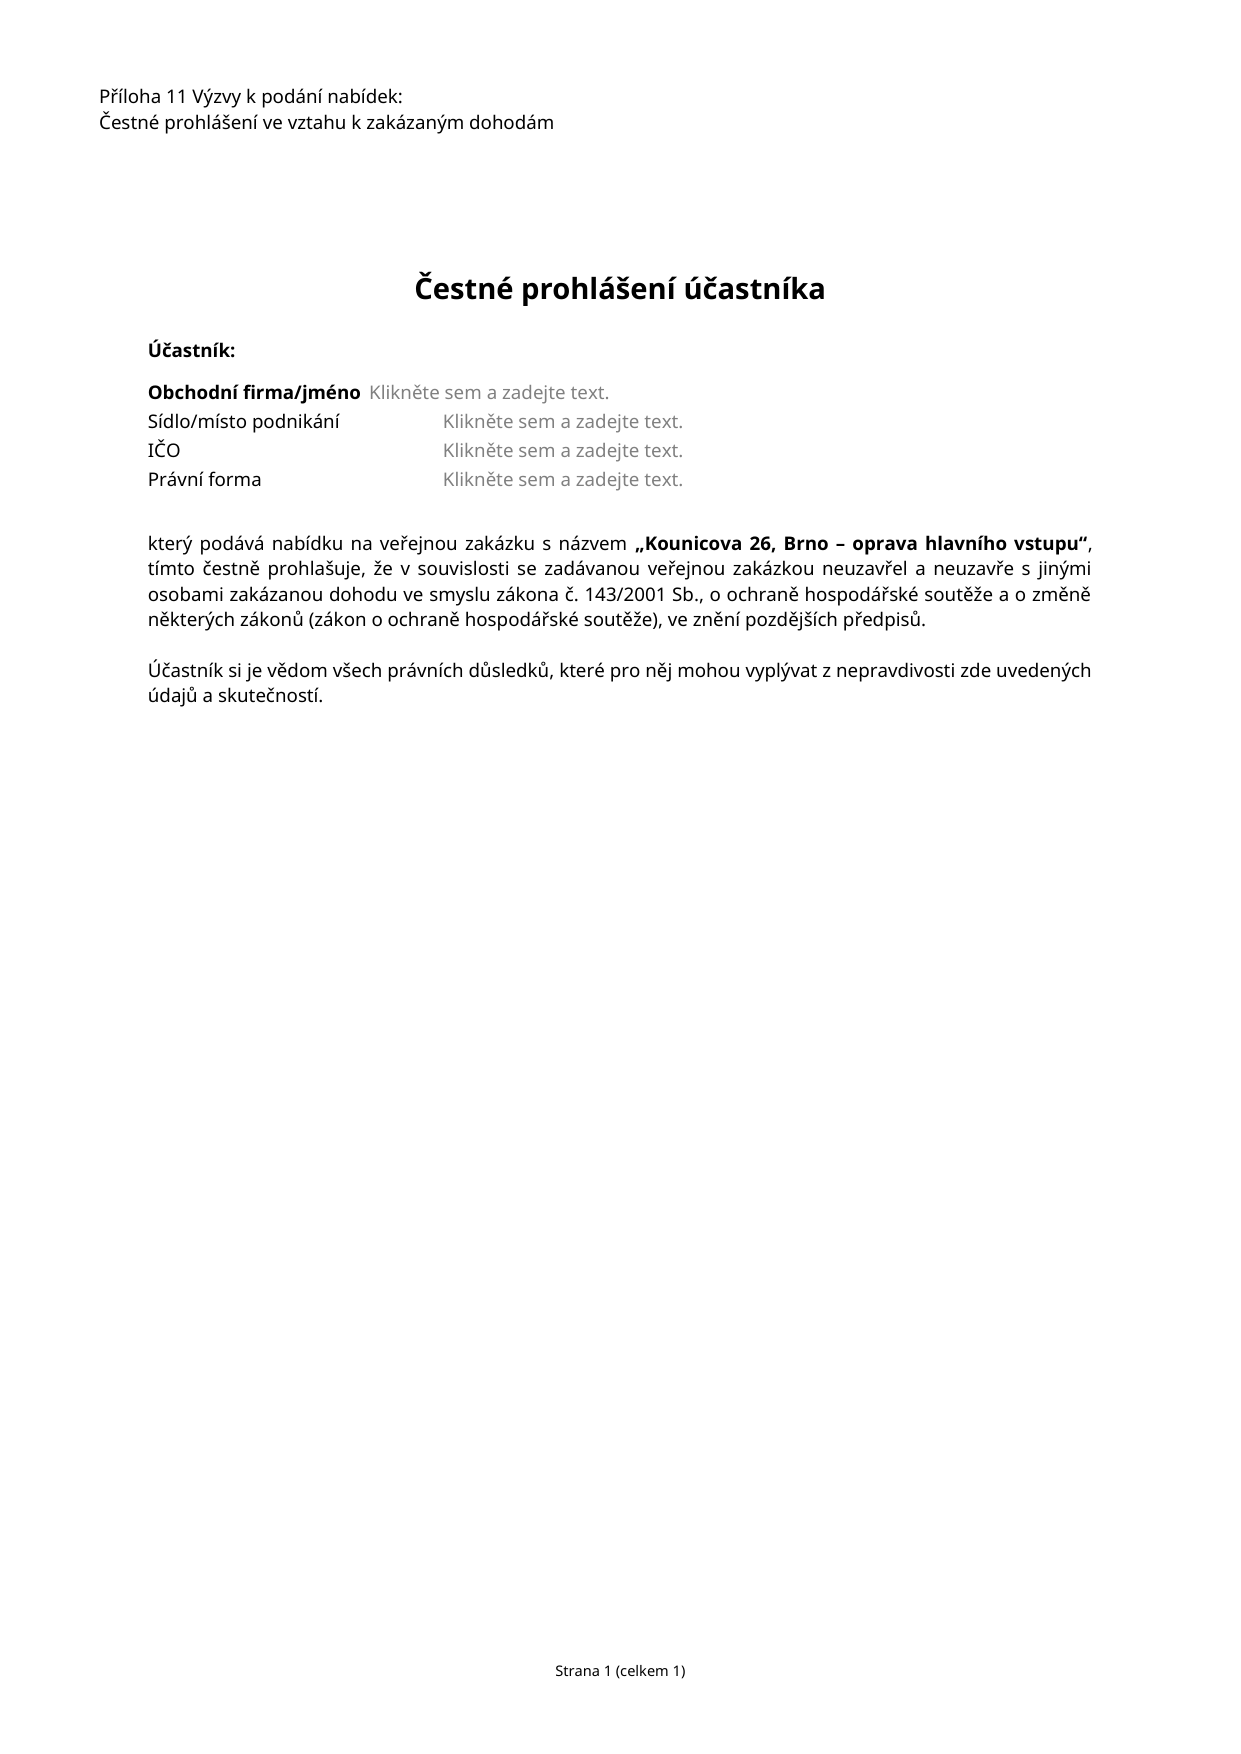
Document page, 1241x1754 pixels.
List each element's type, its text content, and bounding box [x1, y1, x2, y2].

text Obchodní firma/jméno [148, 376, 1093, 405]
text IČO [148, 434, 1093, 463]
text který podává nabídku na veřejnou zakázku s názvem „Kounicova 26, Brno – oprava hlavního vstupu“, tímto čestně prohlašuje, že v souvislosti se zadávanou veřejnou zakázkou neuzavřel a neuzavře s jinými osobami zakázanou dohodu ve smyslu zákona č. 143/2001 Sb., o ochraně hospodářské soutěže a o změně některých zákonů (zákon o ochraně hospodářské soutěže), ve znění pozdějších předpisů. [148, 530, 1093, 632]
title Čestné prohlášení účastníka [148, 268, 1093, 308]
text Účastník: [148, 333, 1093, 364]
text Účastník si je vědom všech právních důsledků, které pro něj mohou vyplývat z nepravdivosti zde uvedených údajů a skutečností. [148, 657, 1093, 708]
text Sídlo/místo podnikání [148, 405, 1093, 434]
text Právní forma [148, 463, 1093, 492]
